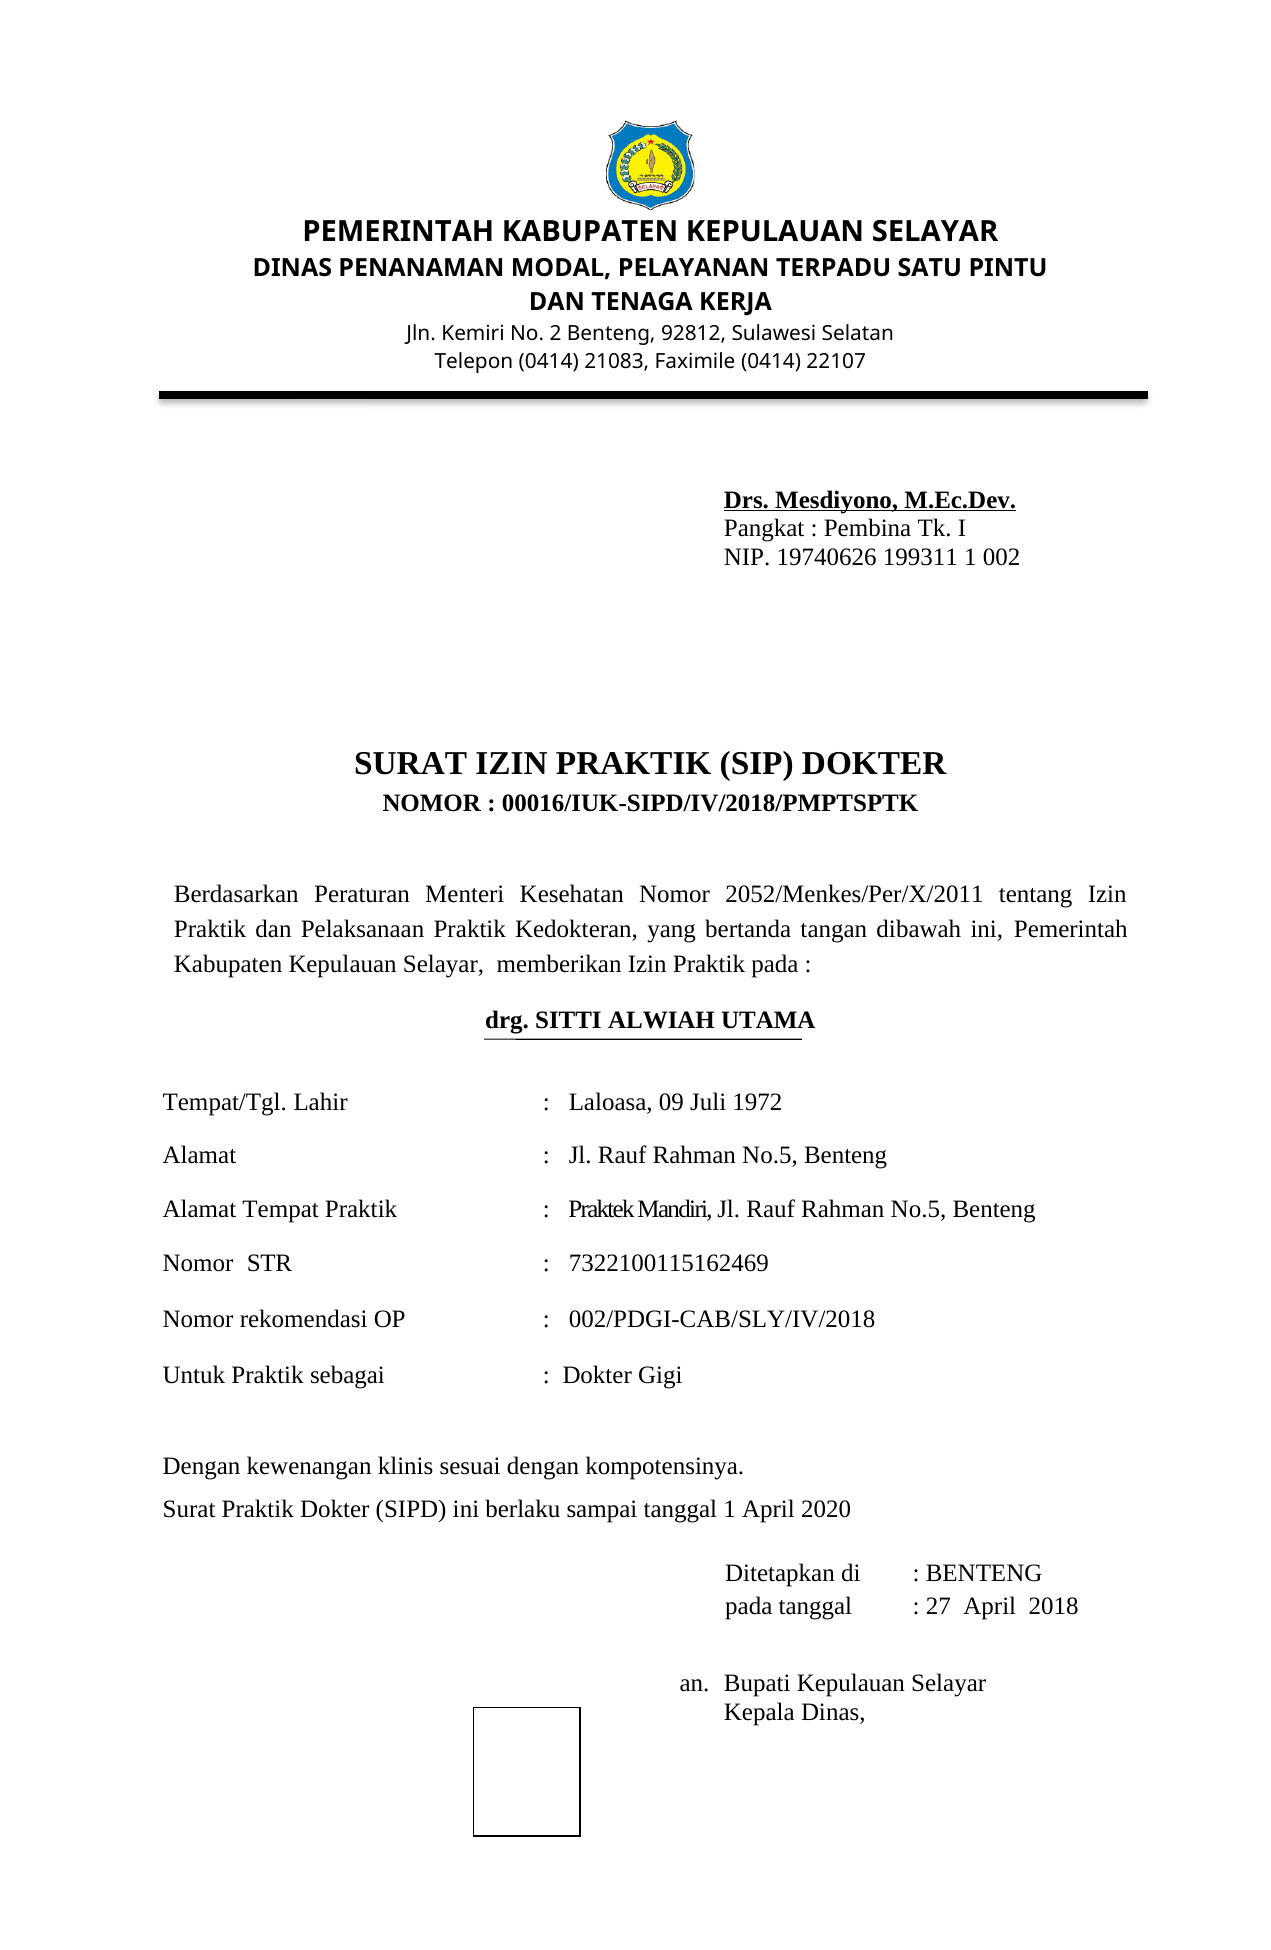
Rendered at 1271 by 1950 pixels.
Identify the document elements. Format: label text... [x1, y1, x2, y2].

text Untuk Praktik sebagai : Dokter Gigi [162, 1360, 1094, 1388]
text Pangkat : Pembina Tk. I [162, 513, 1138, 542]
text Nomor rekomendasi OP : 002/PDGI-CAB/SLY/IV/2018 [162, 1304, 1073, 1333]
text NOMOR : 00016/IUK-SIPD/IV/2018/PMPTSPTK [257, 788, 1043, 816]
text pada tanggal : 27 April 2018 [725, 1591, 1138, 1620]
text Kepala Dinas, [162, 1697, 1138, 1726]
picture [606, 120, 695, 210]
text Tempat/Tgl. Lahir : Laloasa, 09 Juli 1972 [162, 1087, 1138, 1115]
text Alamat Tempat Praktik : Praktek Mandiri, Jl. Rauf Rahman No.5, Benteng [162, 1194, 1138, 1223]
text an. Bupati Kepulauan Selayar [162, 1668, 1138, 1697]
text Dengan kewenangan klinis sesuai dengan kompotensinya. Surat Praktik Dokter (SIPD) ini berlaku sampai tanggal 1 April 2020 [162, 1451, 1001, 1523]
text drg. SITTI ALWIAH UTAMA [162, 1005, 1138, 1034]
text Ditetapkan di : BENTENG [725, 1558, 1138, 1587]
text Berdasarkan Peraturan Menteri Kesehatan Nomor 2052/Menkes/Per/X/2011 tentang Izin Praktik dan Pelaksanaan Praktik Kedokteran, yang bertanda tangan dibawah ini, Pemerintah Kabupaten Kepulauan Selayar, memberikan Izin Praktik pada : [174, 879, 1127, 978]
text NIP. 19740626 199311 1 002 [162, 542, 1138, 571]
text Drs. Mesdiyono, M.Ec.Dev. [162, 485, 1138, 513]
text Alamat : Jl. Rauf Rahman No.5, Benteng [162, 1140, 1138, 1169]
text Nomor STR : 7322100115162469 [162, 1248, 1073, 1277]
text SURAT IZIN PRAKTIK (SIP) DOKTER [257, 743, 1043, 782]
